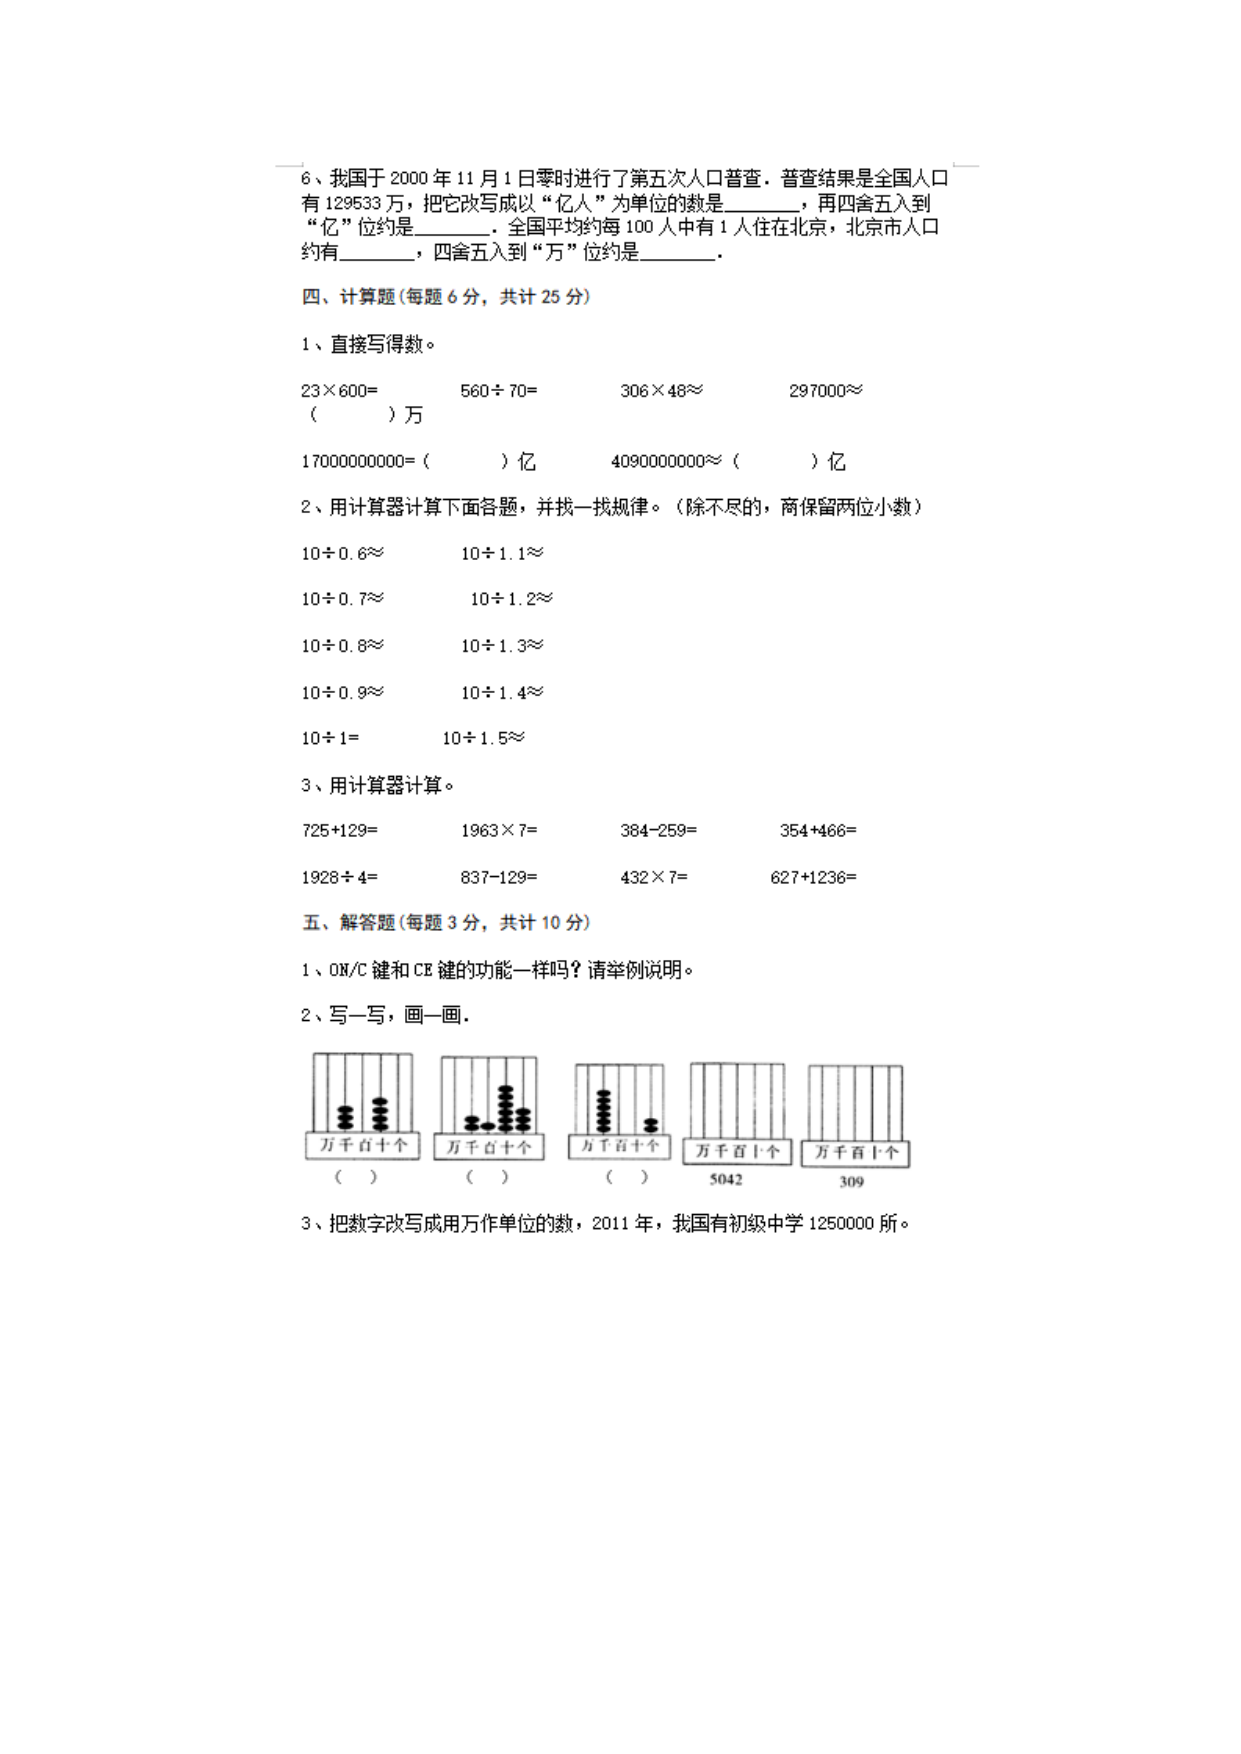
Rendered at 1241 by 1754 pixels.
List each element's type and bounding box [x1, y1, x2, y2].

picture [260, 162, 980, 1250]
